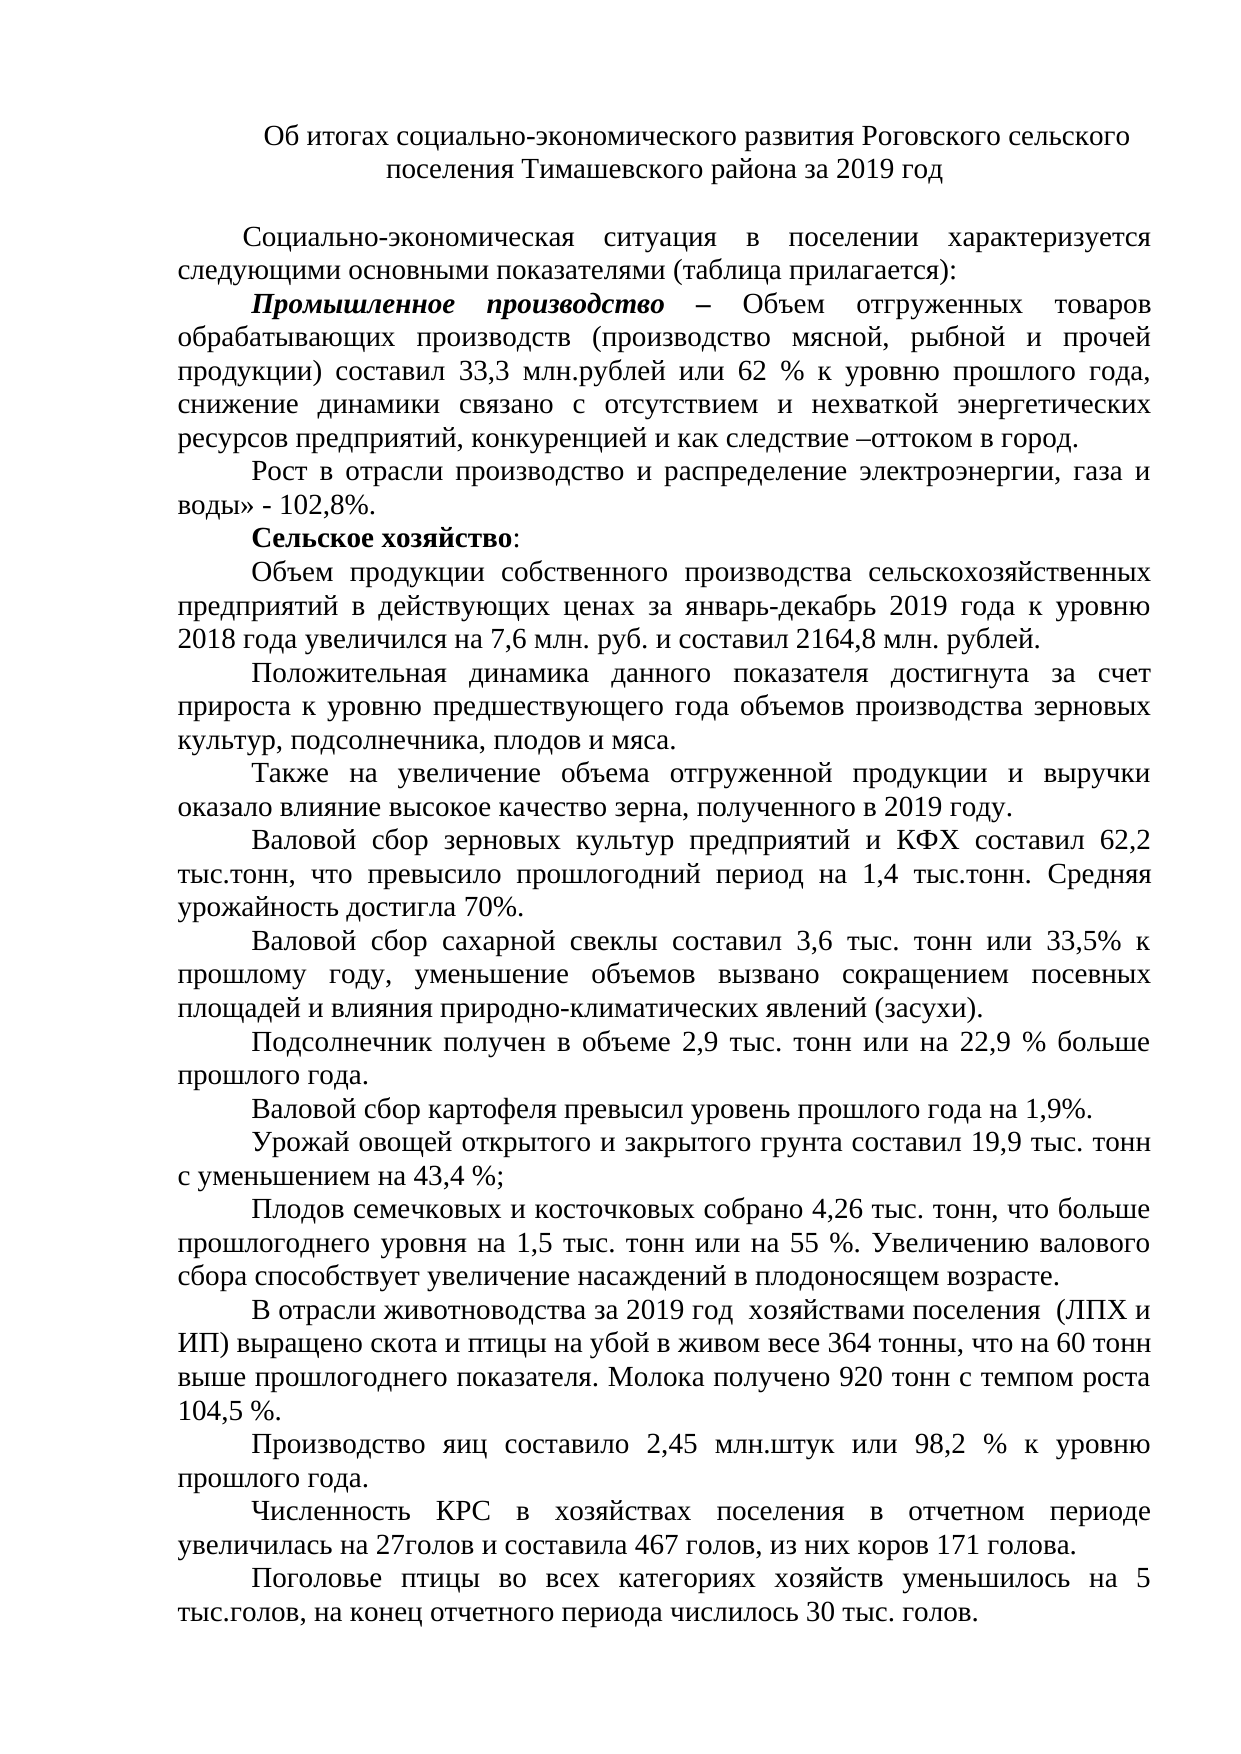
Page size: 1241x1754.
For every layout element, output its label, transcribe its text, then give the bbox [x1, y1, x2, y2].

text Поголовье птицы во всех категориях хозяйств уменьшилось на 5 тыс.голов, на конец отчетного периода числилось 30 тыс. голов. [177, 1560, 1152, 1627]
text Также на увеличение объема отгруженной продукции и выручки оказало влияние высокое качество зерна, полученного в 2019 году. [177, 755, 1152, 822]
text Валовой сбор картофеля превысил уровень прошлого года на 1,9%. [177, 1091, 1152, 1124]
text Подсолнечник получен в объеме 2,9 тыс. тонн или на 22,9 % больше прошлого года. [177, 1024, 1152, 1091]
text Численность КРС в хозяйствах поселения в отчетном периоде увеличилась на 27голов и составила 467 голов, из них коров 171 голова. [177, 1493, 1152, 1560]
text Урожай овощей открытого и закрытого грунта составил 19,9 тыс. тонн с уменьшением на 43,4 %; [177, 1124, 1152, 1191]
text Плодов семечковых и косточковых собрано 4,26 тыс. тонн, что больше прошлогоднего уровня на 1,5 тыс. тонн или на 55 %. Увеличению валового сбора способствует увеличение насаждений в плодоносящем возрасте. [177, 1191, 1152, 1292]
text Промышленное производство – Объем отгруженных товаров обрабатывающих производств (производство мясной, рыбной и прочей продукции) составил 33,3 млн.рублей или 62 % к уровню прошлого года, снижение динамики связано с отсутствием и нехваткой энергетических ресурсов предприятий, конкуренцией и как следствие –оттоком в город. [177, 286, 1152, 453]
text Положительная динамика данного показателя достигнута за счет прироста к уровню предшествующего года объемов производства зерновых культур, подсолнечника, плодов и мяса. [177, 655, 1152, 755]
text В отрасли животноводства за 2019 год хозяйствами поселения (ЛПХ и ИП) выращено скота и птицы на убой в живом весе 364 тонны, что на 60 тонн выше прошлогоднего показателя. Молока получено 920 тонн с темпом роста 104,5 %. [177, 1292, 1152, 1426]
text Объем продукции собственного производства сельскохозяйственных предприятий в действующих ценах за январь-декабрь 2019 года к уровню 2018 года увеличился на 7,6 млн. руб. и составил 2164,8 млн. рублей. [177, 554, 1152, 655]
text Рост в отрасли производство и распределение электроэнергии, газа и воды» - 102,8%. [177, 453, 1152, 521]
text Производство яиц составило 2,45 млн.штук или 98,2 % к уровню прошлого года. [177, 1426, 1152, 1493]
text Валовой сбор зерновых культур предприятий и КФХ составил 62,2 тыс.тонн, что превысило прошлогодний период на 1,4 тыс.тонн. Средняя урожайность достигла 70%. [177, 822, 1152, 923]
text Социально-экономическая ситуация в поселении характеризуется следующими основными показателями (таблица прилагается): [177, 219, 1152, 286]
text Об итогах социально-экономического развития Роговского сельского поселения Тимашевского района за 2019 год [177, 118, 1152, 185]
text Валовой сбор сахарной свеклы составил 3,6 тыс. тонн или 33,5% к прошлому году, уменьшение объемов вызвано сокращением посевных площадей и влияния природно-климатических явлений (засухи). [177, 923, 1152, 1024]
text Сельское хозяйство: [177, 521, 1152, 554]
